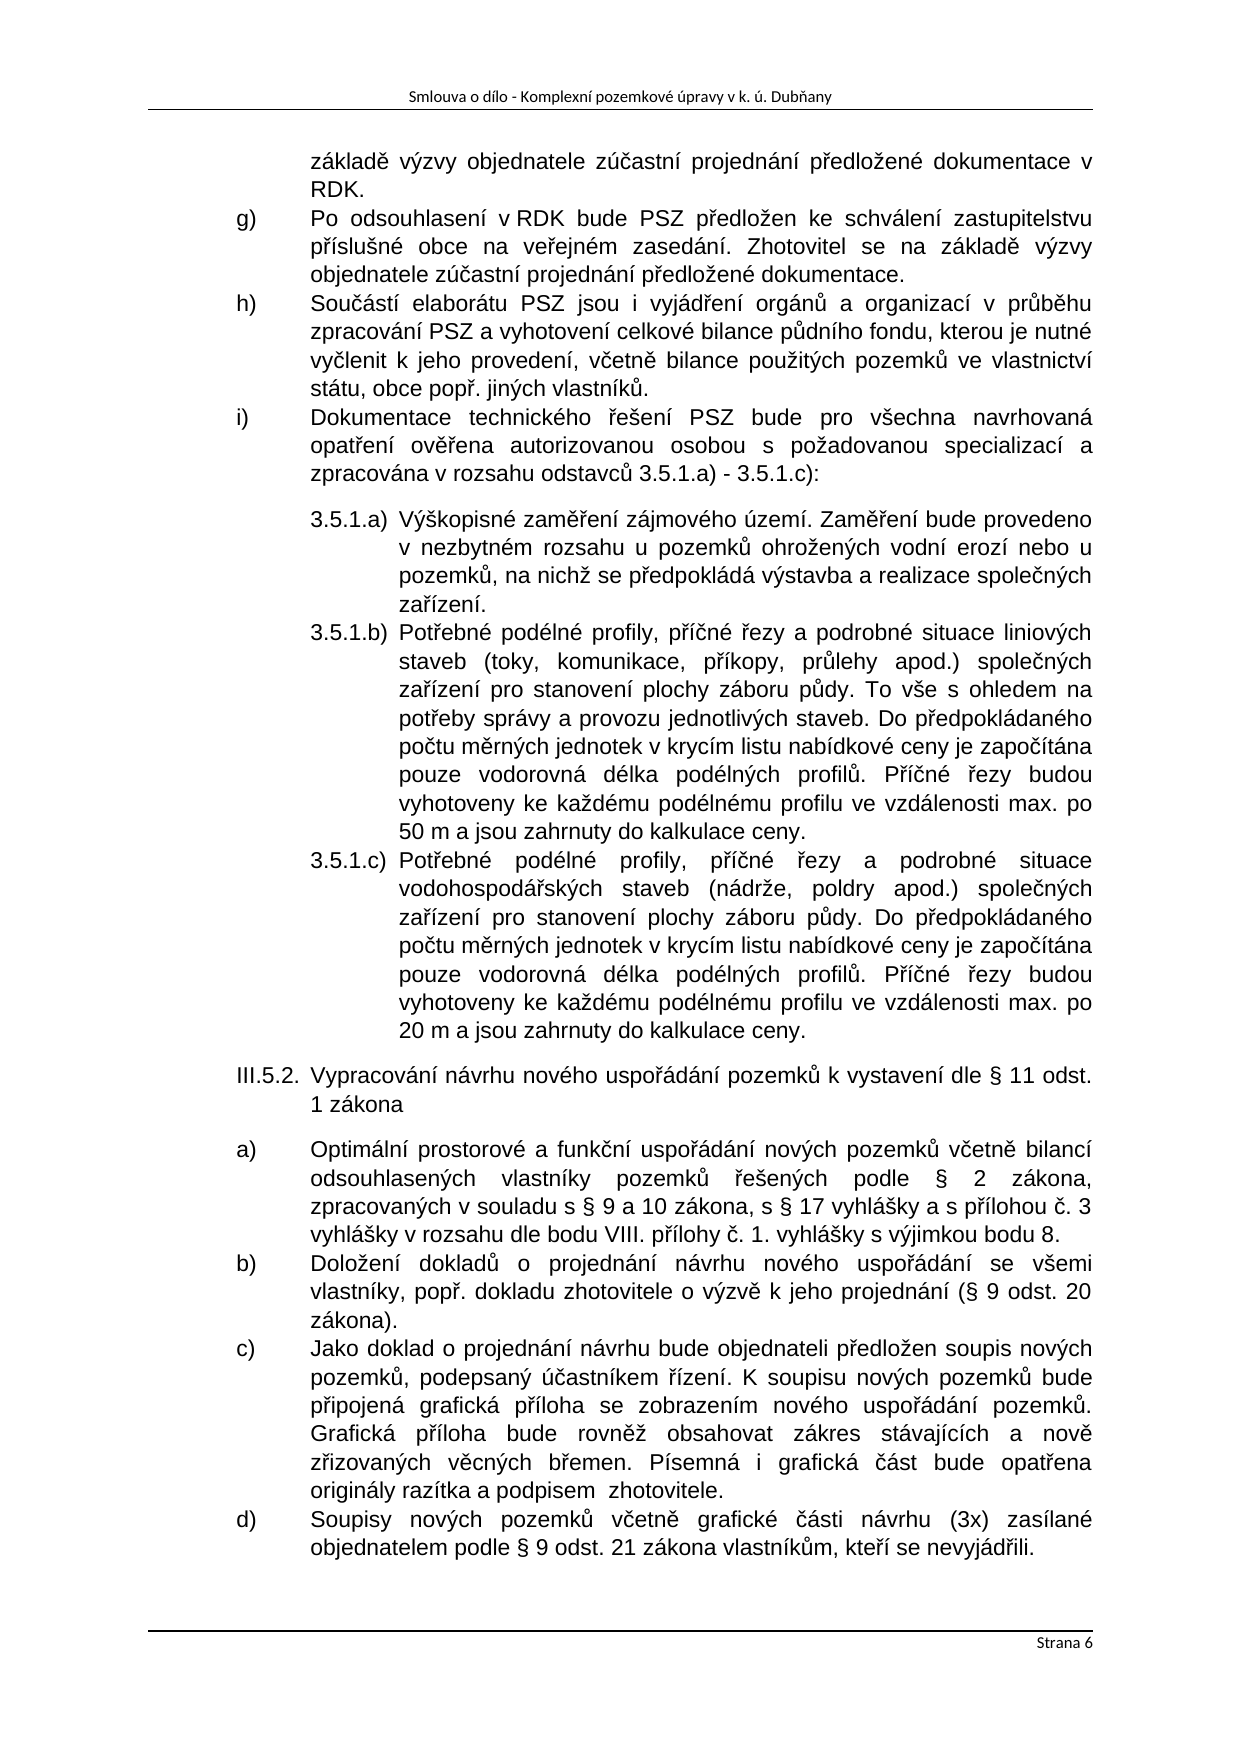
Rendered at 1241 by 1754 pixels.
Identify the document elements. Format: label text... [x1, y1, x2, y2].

text Doložení dokladů o projednání návrhu nového uspořádání se všemi vlastníky, popř. dokladu zhotovitele o výzvě k jeho projednání (§ 9 odst. 20 zákona). [236, 1250, 1093, 1333]
list 3.5.1.a) Výškopisné zaměření zájmového území. Zaměření bude provedeno v nezbytném rozsahu u pozemků ohrožených vodní erozí nebo u pozemků, na nichž se předpokládá výstavba a realizace společných zařízení. [310, 506, 1093, 617]
text Po odsouhlasení v RDK bude PSZ předložen ke schválení zastupitelstvu příslušné obce na veřejném zasedání. Zhotovitel se na základě výzvy objednatele zúčastní projednání předložené dokumentace. [236, 204, 1093, 288]
text Dokumentace technického řešení PSZ bude pro všechna navrhovaná opatření ověřena autorizovanou osobou s požadovanou specializací a zpracována v rozsahu odstavců 3.5.1.a) - 3.5.1.c): [236, 403, 1093, 487]
list 3.5.1.c) Potřebné podélné profily, příčné řezy a podrobné situace vodohospodářských staveb (nádrže, poldry apod.) společných zařízení pro stanovení plochy záboru půdy. Do předpokládaného počtu měrných jednotek v krycím listu nabídkové ceny je započítána pouze vodorovná délka podélných profilů. Příčné řezy budou vyhotoveny ke každému podélnému profilu ve vzdálenosti max. po 20 m a jsou zahrnuty do kalkulace ceny. [310, 847, 1093, 1044]
text Vypracování návrhu nového uspořádání pozemků k vystavení dle § 11 odst. 1 zákona [236, 1062, 1093, 1117]
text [236, 148, 1093, 202]
list 3.5.1.b) Potřebné podélné profily, příčné řezy a podrobné situace liniových staveb (toky, komunikace, příkopy, průlehy apod.) společných zařízení pro stanovení plochy záboru půdy. To vše s ohledem na potřeby správy a provozu jednotlivých staveb. Do předpokládaného počtu měrných jednotek v krycím listu nabídkové ceny je započítána pouze vodorovná délka podélných profilů. Příčné řezy budou vyhotoveny ke každému podélnému profilu ve vzdálenosti max. po 50 m a jsou zahrnuty do kalkulace ceny. [310, 619, 1093, 845]
text Součástí elaborátu PSZ jsou i vyjádření orgánů a organizací v průběhu zpracování PSZ a vyhotovení celkové bilance půdního fondu, kterou je nutné vyčlenit k jeho provedení, včetně bilance použitých pozemků ve vlastnictví státu, obce popř. jiných vlastníků. [236, 290, 1093, 401]
text Optimální prostorové a funkční uspořádání nových pozemků včetně bilancí odsouhlasených vlastníky pozemků řešených podle § 2 zákona, zpracovaných v souladu s § 9 a 10 zákona, s § 17 vyhlášky a s přílohou č. 3 vyhlášky v rozsahu dle bodu VIII. přílohy č. 1. vyhlášky s výjimkou bodu 8. [236, 1136, 1093, 1248]
text Jako doklad o projednání návrhu bude objednateli předložen soupis nových pozemků, podepsaný účastníkem řízení. K soupisu nových pozemků bude připojená grafická příloha se zobrazením nového uspořádání pozemků. Grafická příloha bude rovněž obsahovat zákres stávajících a nově zřizovaných věcných břemen. Písemná i grafická část bude opatřena originály razítka a podpisem zhotovitele. [236, 1335, 1093, 1504]
text Soupisy nových pozemků včetně grafické části návrhu (3x) zasílané objednatelem podle § 9 odst. 21 zákona vlastníkům, kteří se nevyjádřili. [236, 1506, 1093, 1561]
